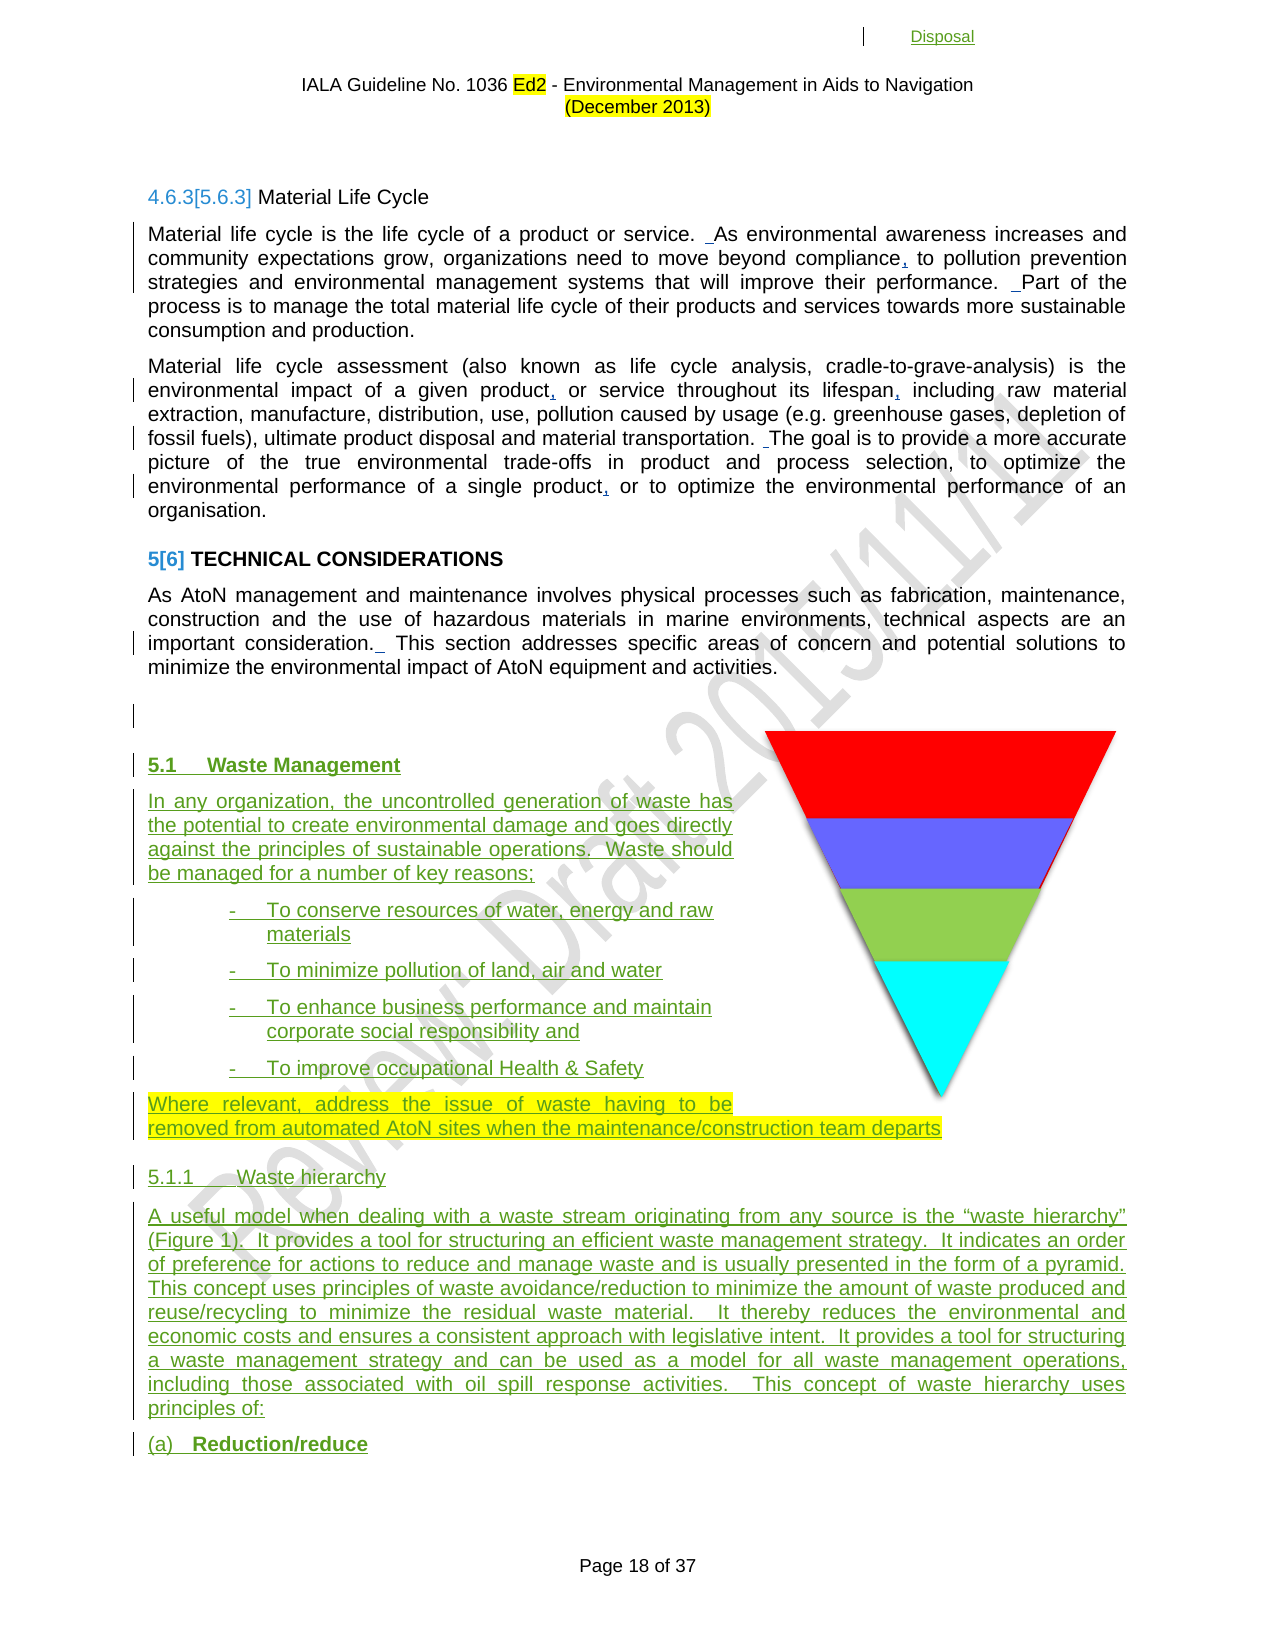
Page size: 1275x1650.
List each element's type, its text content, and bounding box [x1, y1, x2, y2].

subtitle Technical considerations [148, 547, 1127, 571]
text As AtoN management and maintenance involves physical processes such as fabrication, maintenance, construction and the use of hazardous materials in marine environments, technical aspects are an important consideration. This section addresses specific areas of concern and potential solutions to minimize the environmental impact of AtoN equipment and activities. [148, 583, 1127, 679]
text Material life cycle assessment (also known as life cycle analysis, cradle-to-grave-analysis) is the environmental impact of a given product or service throughout its lifespan including raw material extraction, manufacture, distribution, use, pollution caused by usage (e.g. greenhouse gases, depletion of fossil fuels), ultimate product disposal and material transportation. The goal is to provide a more accurate picture of the true environmental trade-offs in product and process selection, to optimize the environmental performance of a single product or to optimize the environmental performance of an organisation. [148, 354, 1127, 522]
text Material life cycle is the life cycle of a product or service. As environmental awareness increases and community expectations grow, organizations need to move beyond compliance to pollution prevention strategies and environmental management systems that will improve their performance. Part of the process is to manage the total material life cycle of their products and services towards more sustainable consumption and production. [148, 222, 1127, 341]
subtitle Material Life Cycle [148, 185, 1127, 209]
